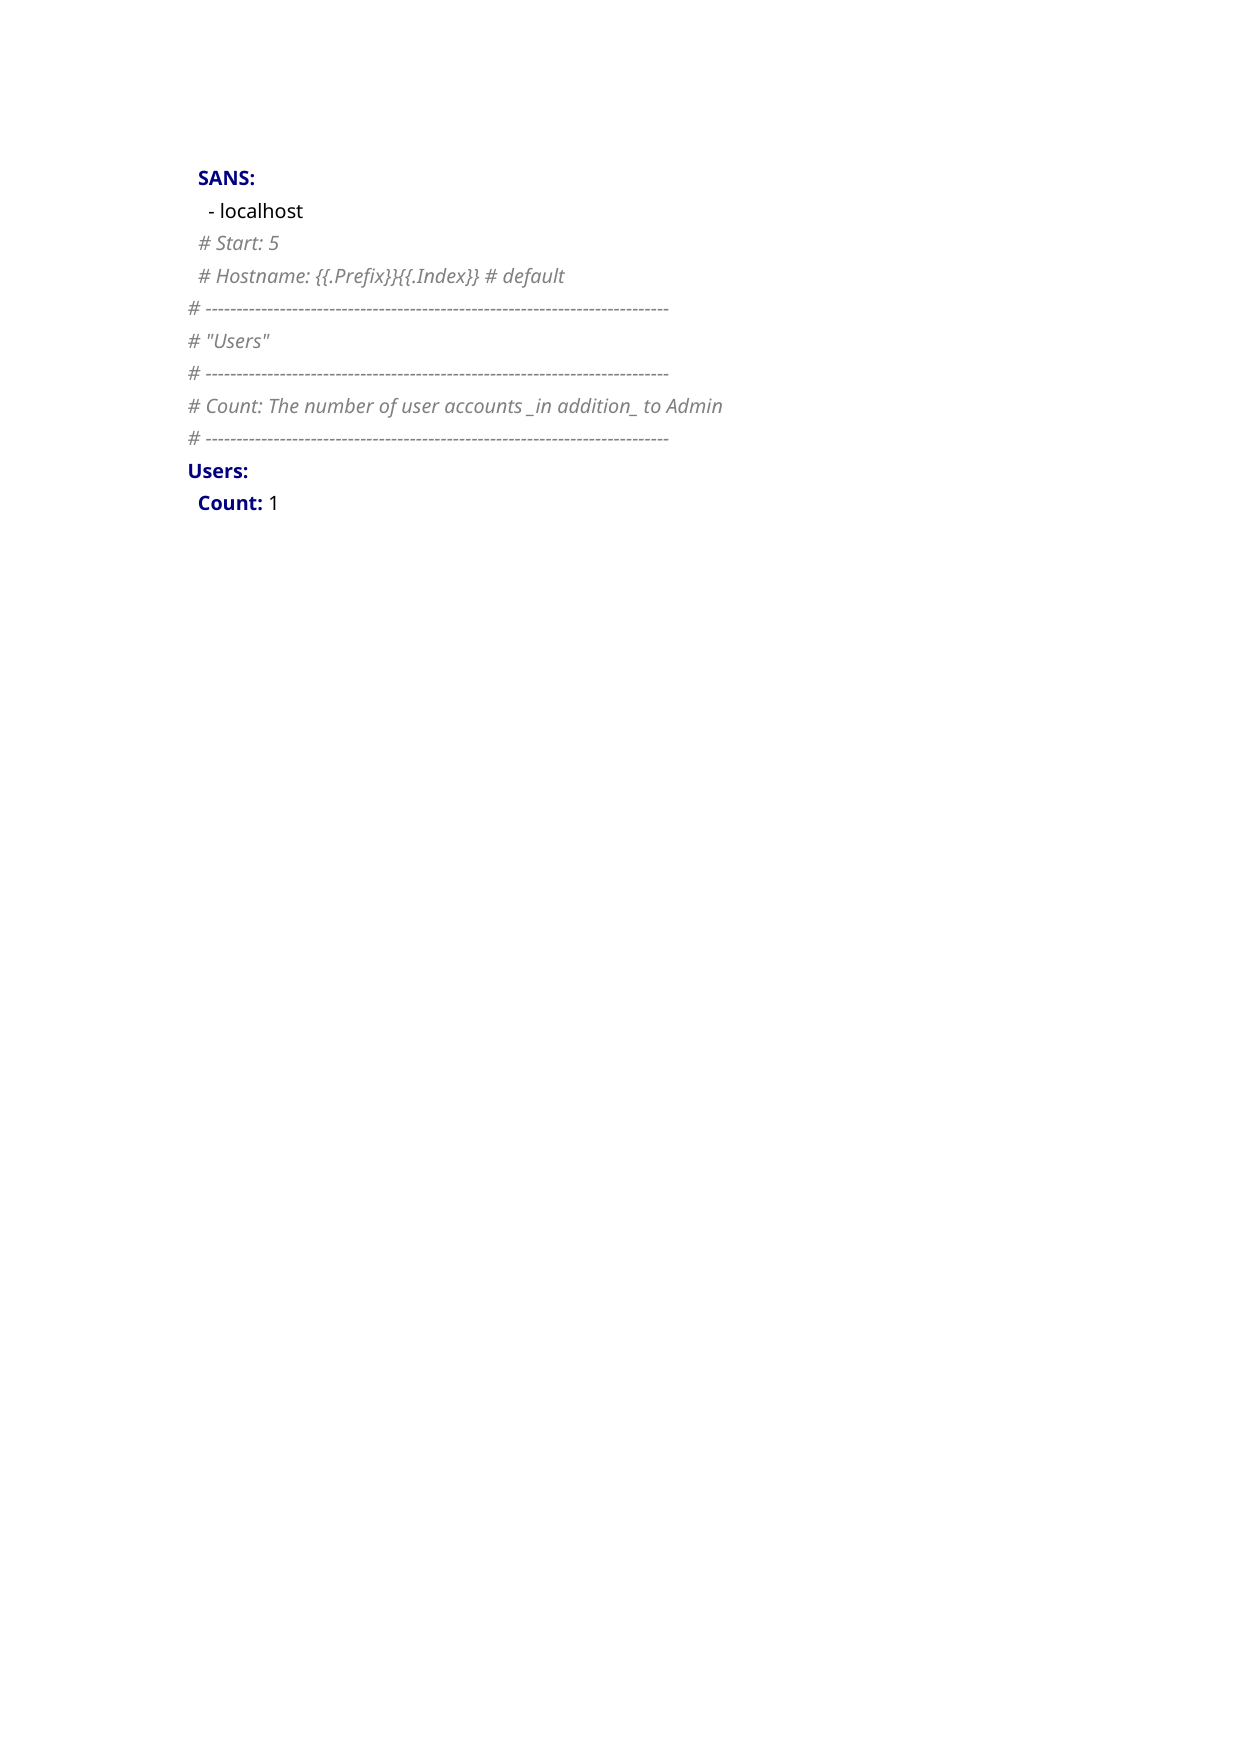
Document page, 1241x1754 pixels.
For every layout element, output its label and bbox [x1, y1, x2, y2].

text [187, 162, 1053, 519]
